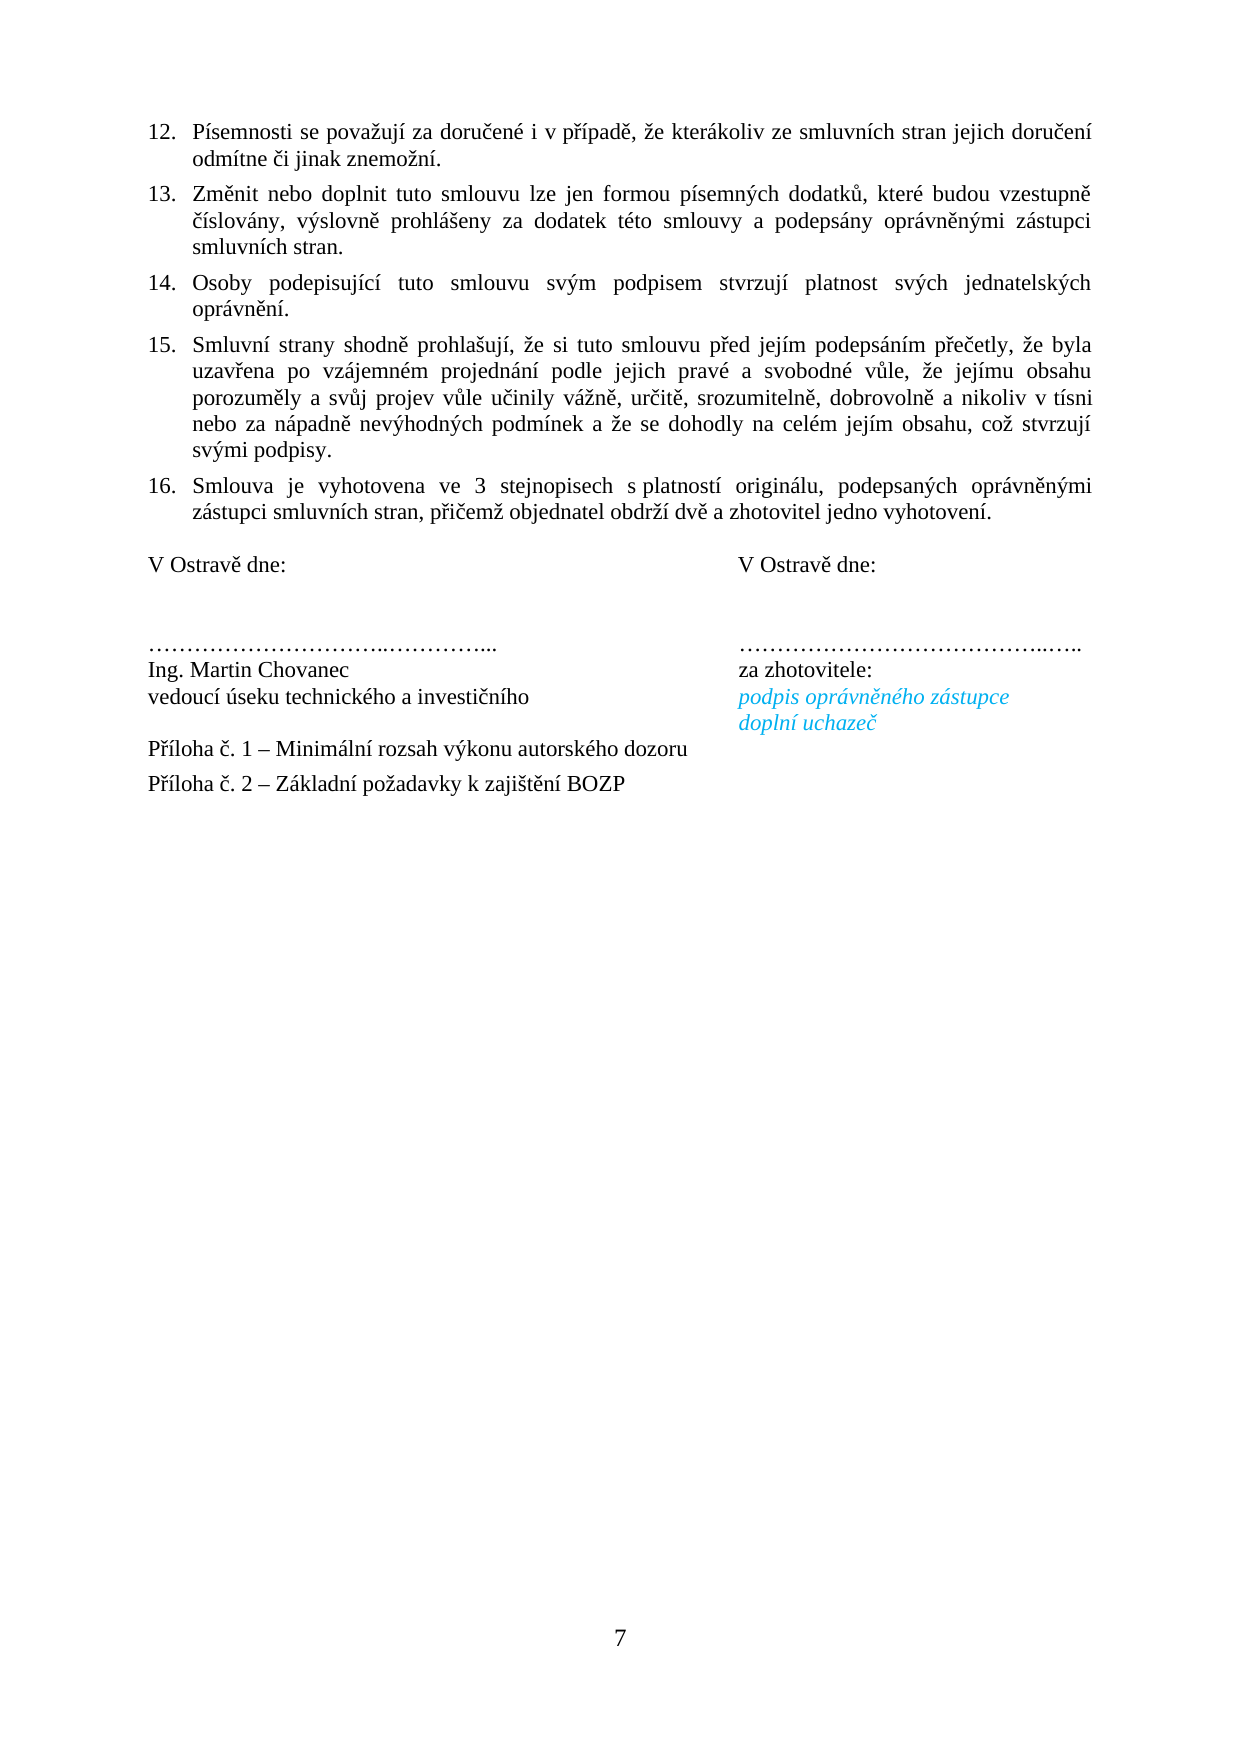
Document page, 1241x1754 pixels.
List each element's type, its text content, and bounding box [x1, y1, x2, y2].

list Smluvní strany shodně prohlašují, že si tuto smlouvu před jejím podepsáním přečetly, že byla uzavřena po vzájemném projednání podle jejich pravé a svobodné vůle, že jejímu obsahu porozuměly a svůj projev vůle učinily vážně, určitě, srozumitelně, dobrovolně a nikoliv v tísni nebo za nápadně nevýhodných podmínek a že se dohodly na celém jejím obsahu, což stvrzují svými podpisy. [148, 331, 1093, 463]
text Příloha č. 1 – Minimální rozsah výkonu autorského dozoru [148, 736, 1121, 762]
text …………………………..…………... …………………………………..….. [148, 630, 1093, 656]
list Písemnosti se považují za doručené i v případě, že kterákoliv ze smluvních stran jejich doručení odmítne či jinak znemožní. [148, 118, 1093, 171]
list Osoby podepisující tuto smlouvu svým podpisem stvrzují platnost svých jednatelských oprávnění. [148, 269, 1093, 321]
text Příloha č. 2 – Základní požadavky k zajištění BOZP [148, 770, 1121, 796]
text doplní uchazeč [148, 709, 1093, 736]
text Ing. Martin Chovanec za zhotovitele: [148, 656, 1093, 683]
list Změnit nebo doplnit tuto smlouvu lze jen formou písemných dodatků, které budou vzestupně číslovány, výslovně prohlášeny za dodatek této smlouvy a podepsány oprávněnými zástupci smluvních stran. [148, 180, 1093, 259]
text vedoucí úseku technického a investičního podpis oprávněného zástupce [148, 683, 1093, 709]
list Smlouva je vyhotovena ve 3 stejnopisech s platností originálu, podepsaných oprávněnými zástupci smluvních stran, přičemž objednatel obdrží dvě a zhotovitel jedno vyhotovení. [148, 472, 1093, 525]
text V Ostravě dne: V Ostravě dne: [148, 551, 1093, 577]
